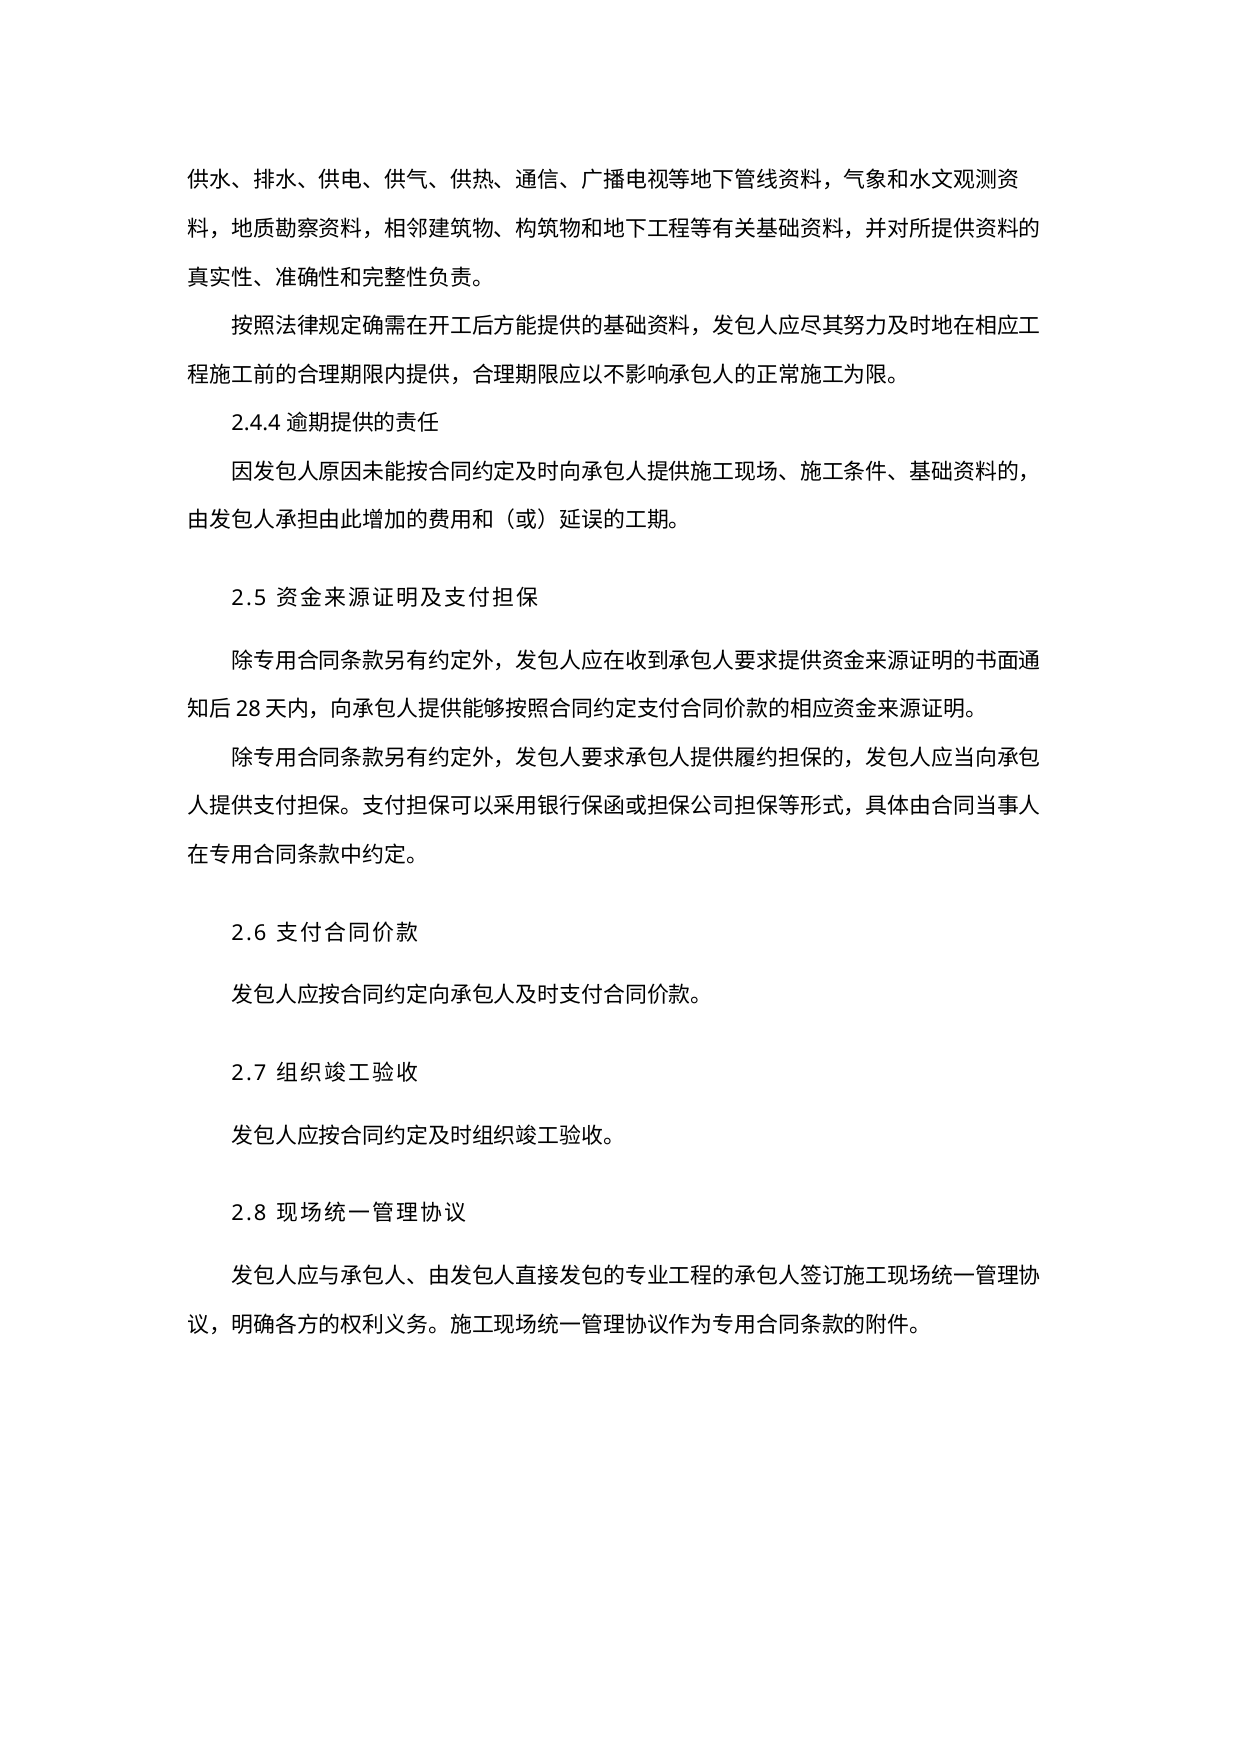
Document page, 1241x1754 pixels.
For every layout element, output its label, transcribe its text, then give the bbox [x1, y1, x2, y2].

text 发包人应按合同约定及时组织竣工验收。 [187, 1117, 1053, 1150]
text 除专用合同条款另有约定外，发包人要求承包人提供履约担保的，发包人应当向承包人提供支付担保。支付担保可以采用银行保函或担保公司担保等形式，具体由合同当事人在专用合同条款中约定。 [187, 739, 1053, 869]
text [187, 162, 1053, 292]
text 按照法律规定确需在开工后方能提供的基础资料，发包人应尽其努力及时地在相应工程施工前的合理期限内提供，合理期限应以不影响承包人的正常施工为限。 [187, 308, 1053, 389]
subtitle 2.5 资金来源证明及支付担保 [187, 579, 1053, 612]
subtitle 2.6 支付合同价款 [187, 914, 1053, 947]
text 2.4.4 逾期提供的责任 [187, 405, 1053, 437]
text 除专用合同条款另有约定外，发包人应在收到承包人要求提供资金来源证明的书面通知后28天内，向承包人提供能够按照合同约定支付合同价款的相应资金来源证明。 [187, 642, 1053, 723]
text 因发包人原因未能按合同约定及时向承包人提供施工现场、施工条件、基础资料的，由发包人承担由此增加的费用和（或）延误的工期。 [187, 453, 1053, 534]
subtitle 2.8 现场统一管理协议 [187, 1195, 1053, 1227]
subtitle 2.7 组织竣工验收 [187, 1054, 1053, 1087]
text 发包人应与承包人、由发包人直接发包的专业工程的承包人签订施工现场统一管理协议，明确各方的权利义务。施工现场统一管理协议作为专用合同条款的附件。 [187, 1257, 1053, 1339]
text 发包人应按合同约定向承包人及时支付合同价款。 [187, 977, 1053, 1009]
